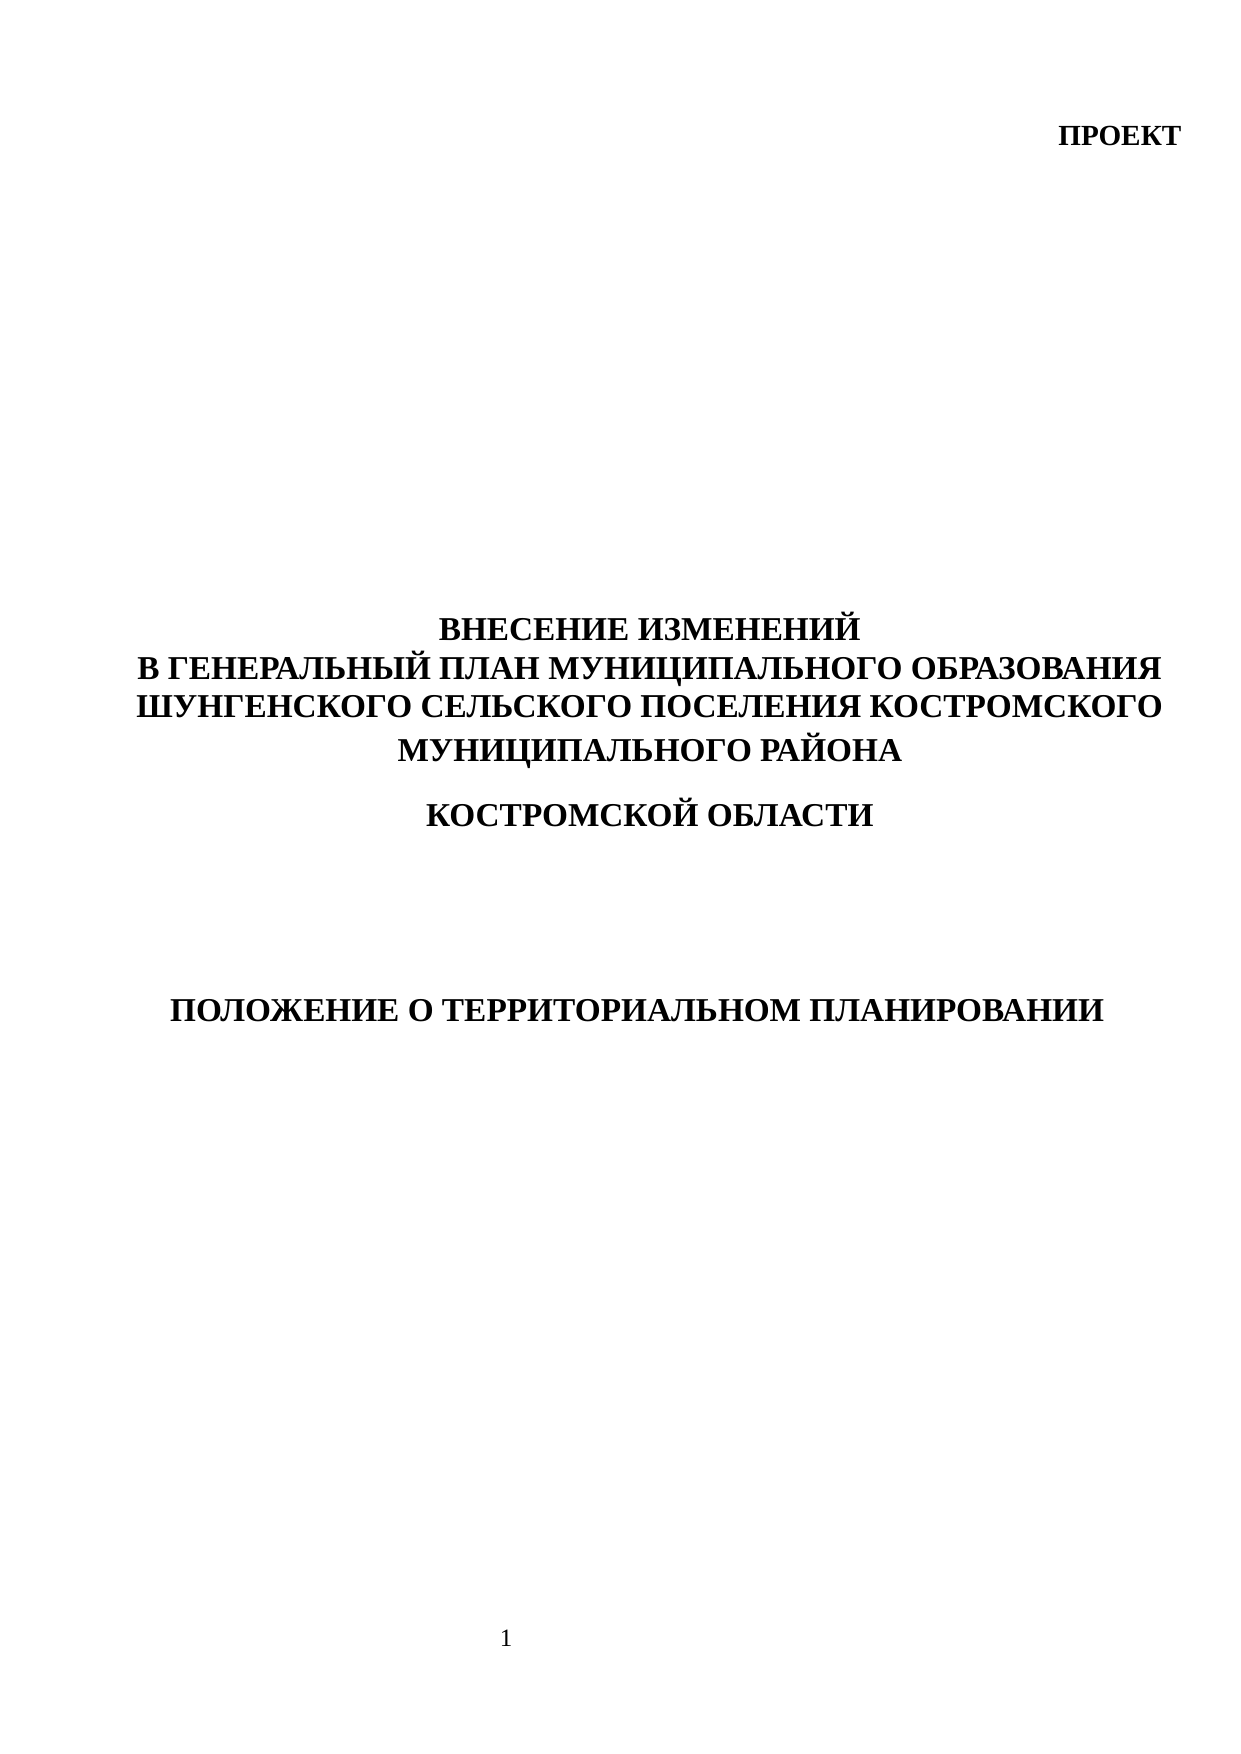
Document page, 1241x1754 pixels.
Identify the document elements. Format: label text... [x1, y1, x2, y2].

text КОСТРОМСКОЙ ОБЛАСТИ [118, 795, 1181, 834]
text ПРОЕКТ [118, 118, 1181, 152]
text ШУНГЕНСКОГО СЕЛЬСКОГО ПОСЕЛЕНИЯ КОСТРОМСКОГО МУНИЦИПАЛЬНОГО РАЙОНА [118, 686, 1181, 769]
text В ГЕНЕРАЛЬНЫЙ ПЛАН МУНИЦИПАЛЬНОГО ОБРАЗОВАНИЯ [118, 648, 1181, 686]
text ВНЕСЕНИЕ ИЗМЕНЕНИЙ [118, 610, 1181, 648]
text ПОЛОЖЕНИЕ О ТЕРРИТОРИАЛЬНОМ ПЛАНИРОВАНИИ [93, 990, 1181, 1028]
